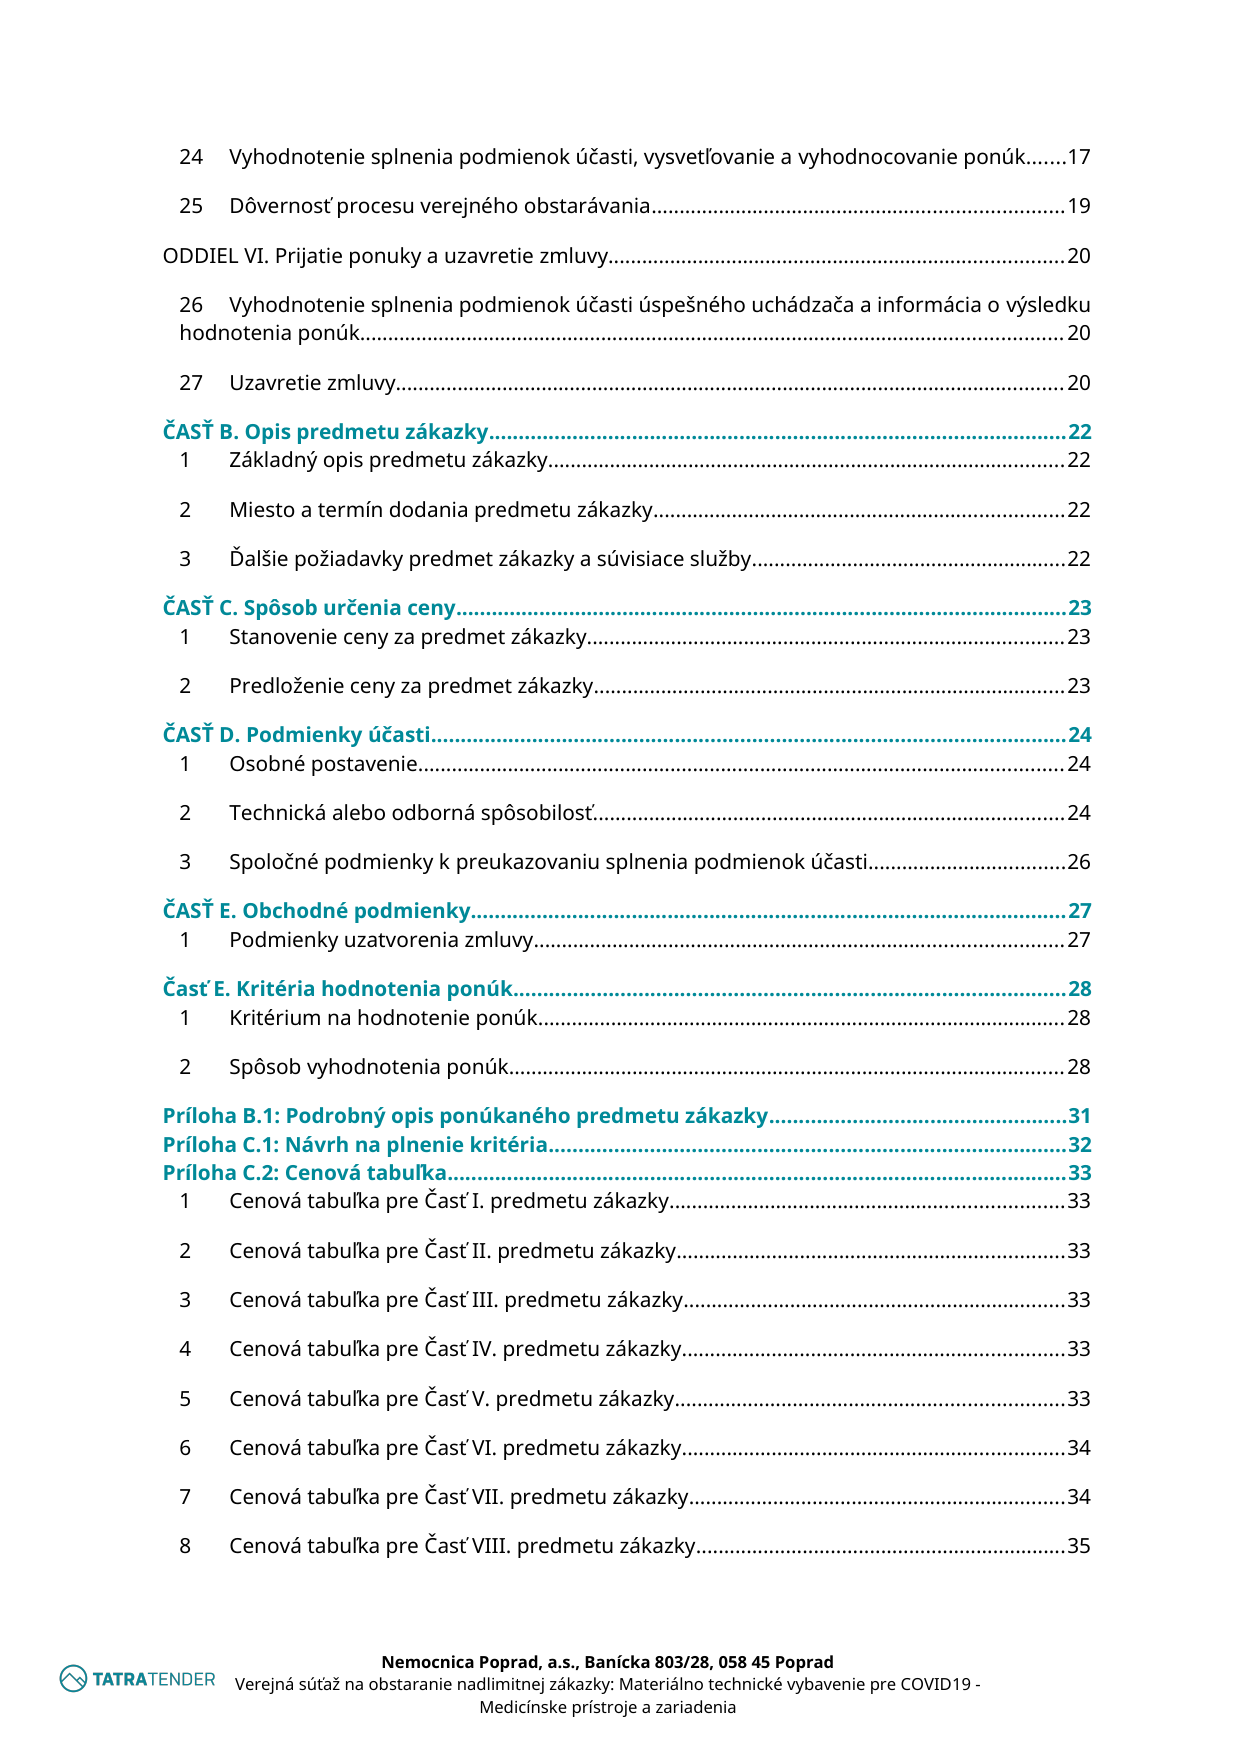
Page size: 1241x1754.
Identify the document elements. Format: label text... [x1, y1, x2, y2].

text Príloha C.2: Cenová tabuľka 33 [162, 1158, 1093, 1187]
text 2 Technická alebo odborná spôsobilosť 24 [179, 798, 1093, 826]
text 27 Uzavretie zmluvy 20 [179, 368, 1093, 396]
text ČASŤ C. Spôsob určenia ceny 23 [162, 593, 1093, 622]
text 2 Miesto a termín dodania predmetu zákazky 22 [179, 495, 1093, 523]
text ČASŤ D. Podmienky účasti 24 [162, 720, 1093, 749]
text 7 Cenová tabuľka pre Časť VII. predmetu zákazky 34 [179, 1482, 1093, 1511]
text 4 Cenová tabuľka pre Časť IV. predmetu zákazky 33 [179, 1334, 1093, 1363]
text 5 Cenová tabuľka pre Časť V. predmetu zákazky 33 [179, 1384, 1093, 1412]
text 1 Cenová tabuľka pre Časť I. predmetu zákazky 33 [179, 1187, 1093, 1215]
text Príloha C.1: Návrh na plnenie kritéria 32 [162, 1130, 1093, 1158]
text 8 Cenová tabuľka pre Časť VIII. predmetu zákazky 35 [179, 1531, 1093, 1560]
text 2 Cenová tabuľka pre Časť II. predmetu zákazky 33 [179, 1236, 1093, 1264]
text 3 Cenová tabuľka pre Časť III. predmetu zákazky 33 [179, 1285, 1093, 1313]
text Príloha B.1: Podrobný opis ponúkaného predmetu zákazky 31 [162, 1101, 1093, 1130]
text 26 Vyhodnotenie splnenia podmienok účasti úspešného uchádzača a informácia o výsledku hodnotenia ponúk 20 [179, 290, 1093, 347]
text Časť E. Kritéria hodnotenia ponúk 28 [162, 974, 1093, 1003]
text ODDIEL VI. Prijatie ponuky a uzavretie zmluvy 20 [162, 241, 1093, 269]
text 24 Vyhodnotenie splnenia podmienok účasti, vysvetľovanie a vyhodnocovanie ponúk 17 [179, 142, 1093, 171]
text 1 Stanovenie ceny za predmet zákazky 23 [179, 622, 1093, 650]
text ČASŤ E. Obchodné podmienky 27 [162, 897, 1093, 925]
text 3 Spoločné podmienky k preukazovaniu splnenia podmienok účasti 26 [179, 847, 1093, 876]
text 1 Základný opis predmetu zákazky 22 [179, 446, 1093, 474]
text 2 Predloženie ceny za predmet zákazky 23 [179, 671, 1093, 699]
text 1 Podmienky uzatvorenia zmluvy 27 [179, 925, 1093, 953]
text 3 Ďalšie požiadavky predmet zákazky a súvisiace služby 22 [179, 544, 1093, 572]
text 2 Spôsob vyhodnotenia ponúk 28 [179, 1052, 1093, 1080]
picture [52, 1651, 228, 1704]
text ČASŤ B. Opis predmetu zákazky 22 [162, 417, 1093, 446]
text 1 Kritérium na hodnotenie ponúk 28 [179, 1003, 1093, 1031]
text 25 Dôvernosť procesu verejného obstarávania 19 [179, 192, 1093, 220]
text 1 Osobné postavenie 24 [179, 749, 1093, 777]
text 6 Cenová tabuľka pre Časť VI. predmetu zákazky 34 [179, 1433, 1093, 1461]
